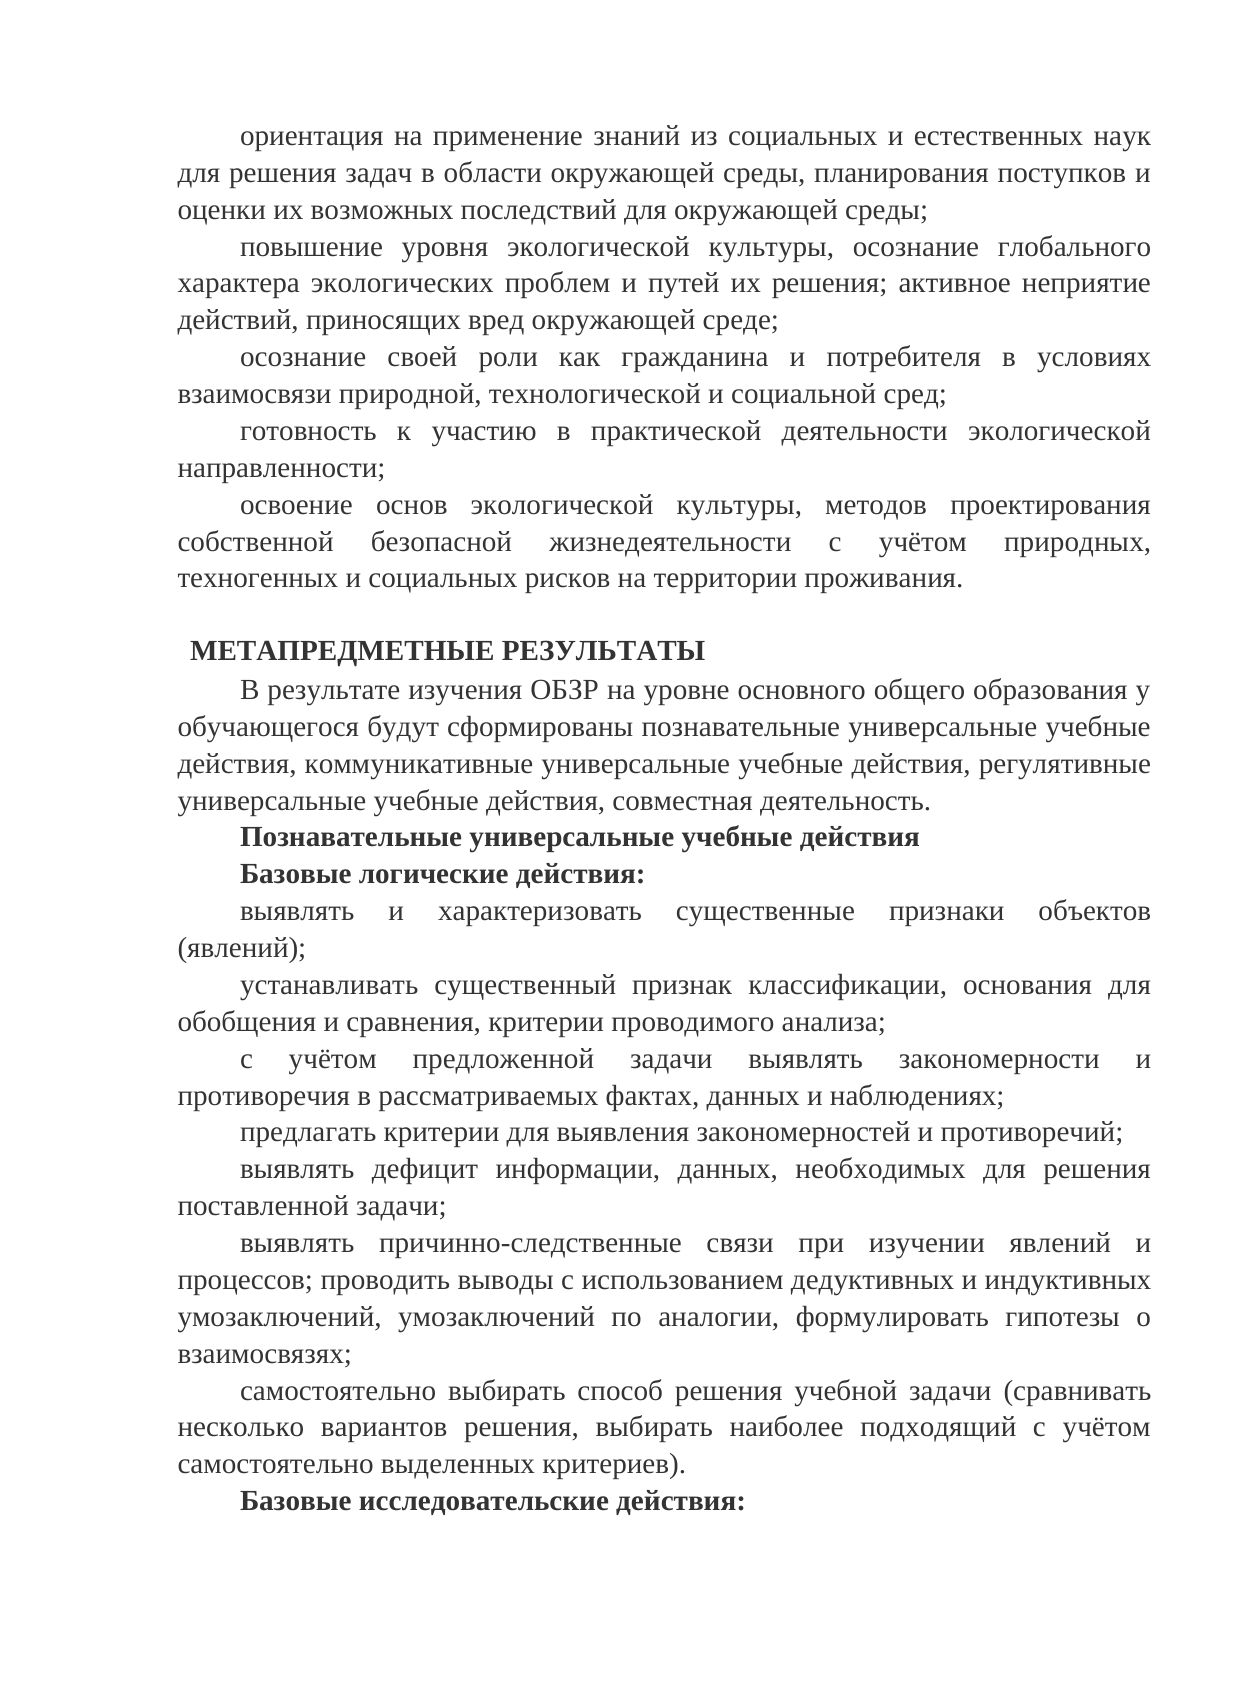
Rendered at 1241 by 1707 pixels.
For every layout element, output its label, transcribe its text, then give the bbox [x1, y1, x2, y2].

text ориентация на применение знаний из социальных и естественных наук для решения задач в области окружающей среды, планирования поступков и оценки их возможных последствий для окружающей среды; [177, 118, 1152, 225]
text выявлять и характеризовать существенные признаки объектов (явлений); [177, 893, 1152, 964]
text самостоятельно выбирать способ решения учебной задачи (сравнивать несколько вариантов решения, выбирать наиболее подходящий с учётом самостоятельно выделенных критериев). [177, 1373, 1152, 1480]
text В результате изучения ОБЗР на уровне основного общего образования у обучающегося будут сформированы познавательные универсальные учебные действия, коммуникативные универсальные учебные действия, регулятивные универсальные учебные действия, совместная деятельность. [177, 672, 1152, 816]
text устанавливать существенный признак классификации, основания для обобщения и сравнения, критерии проводимого анализа; [177, 967, 1152, 1037]
text освоение основ экологической культуры, методов проектирования собственной безопасной жизнедеятельности с учётом природных, техногенных и социальных рисков на территории проживания. [177, 487, 1152, 594]
text Базовые логические действия: [177, 856, 1152, 890]
text готовность к участию в практической деятельности экологической направленности; [177, 413, 1152, 483]
text выявлять причинно-следственные связи при изучении явлений и процессов; проводить выводы с использованием дедуктивных и индуктивных умозаключений, умозаключений по аналогии, формулировать гипотезы о взаимосвязях; [177, 1225, 1152, 1369]
text выявлять дефицит информации, данных, необходимых для решения поставленной задачи; [177, 1151, 1152, 1222]
text Познавательные универсальные учебные действия [177, 819, 1152, 853]
text повышение уровня экологической культуры, осознание глобального характера экологических проблем и путей их решения; активное неприятие действий, приносящих вред окружающей среде; [177, 229, 1152, 336]
text осознание своей роли как гражданина и потребителя в условиях взаимосвязи природной, технологической и социальной сред; [177, 339, 1152, 410]
text МЕТАПРЕДМЕТНЫЕ РЕЗУЛЬТАТЫ [190, 633, 1152, 667]
text предлагать критерии для выявления закономерностей и противоречий; [177, 1114, 1152, 1148]
text Базовые исследовательские действия: [177, 1483, 1152, 1517]
text с учётом предложенной задачи выявлять закономерности и противоречия в рассматриваемых фактах, данных и наблюдениях; [177, 1041, 1152, 1111]
